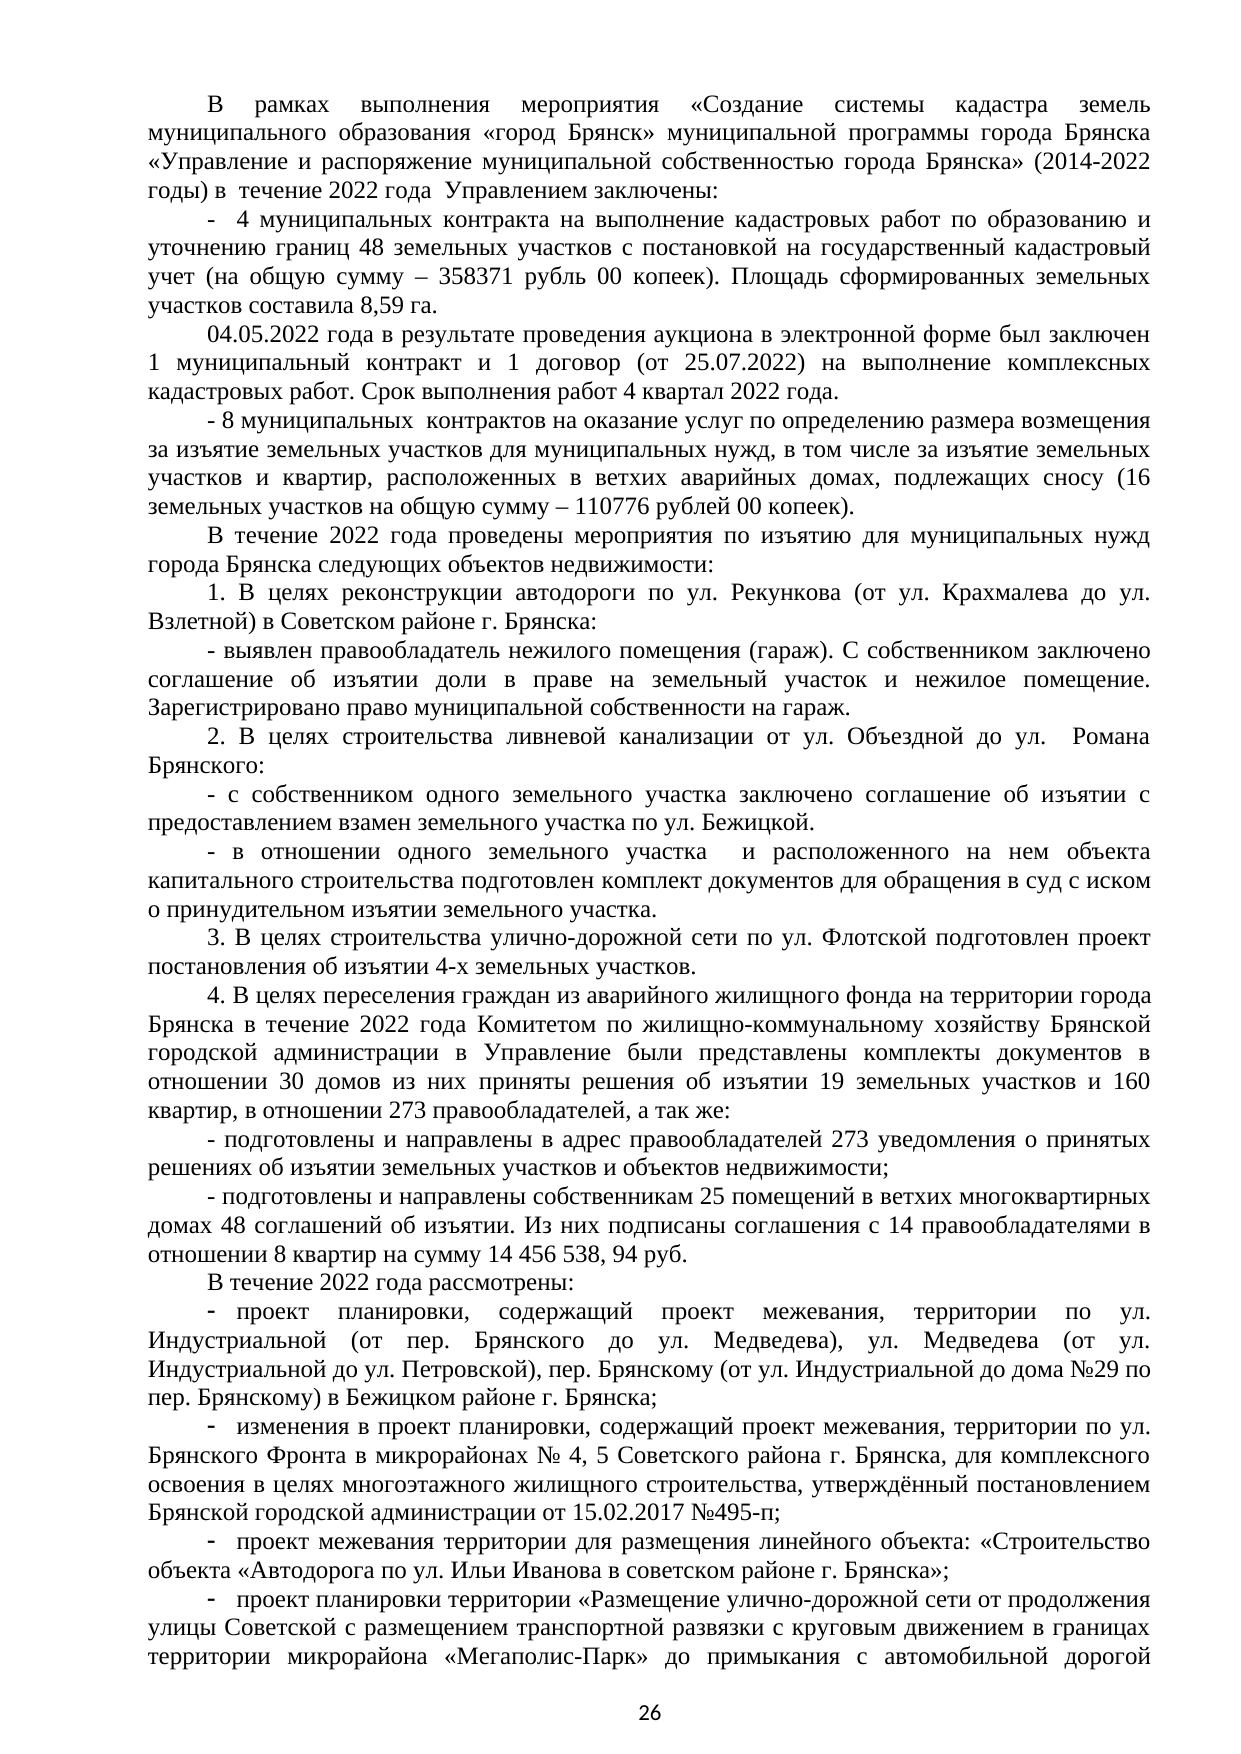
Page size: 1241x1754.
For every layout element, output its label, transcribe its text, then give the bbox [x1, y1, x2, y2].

text - выявлен правообладатель нежилого помещения (гараж). С собственником заключено соглашение об изъятии доли в праве на земельный участок и нежилое помещение. Зарегистрировано право муниципальной собственности на гараж. [148, 635, 1152, 721]
text - с собственником одного земельного участка заключено соглашение об изъятии с предоставлением взамен земельного участка по ул. Бежицкой. [148, 779, 1152, 836]
text 3. В целях строительства улично-дорожной сети по ул. Флотской подготовлен проект постановления об изъятии 4-х земельных участков. [148, 922, 1152, 980]
text - 8 муниципальных контрактов на оказание услуг по определению размера возмещения за изъятие земельных участков для муниципальных нужд, в том числе за изъятие земельных участков и квартир, расположенных в ветхих аварийных домах, подлежащих сносу (16 земельных участков на общую сумму – 110776 рублей 00 копеек). [148, 405, 1152, 520]
text В течение 2022 года рассмотрены: [148, 1267, 1152, 1296]
list проект планировки, содержащий проект межевания, территории по ул. Индустриальной (от пер. Брянского до ул. Медведева), ул. Медведева (от ул. Индустриальной до ул. Петровской), пер. Брянскому (от ул. Индустриальной до дома №29 по пер. Брянскому) в Бежицком районе г. Брянска; [148, 1296, 1152, 1411]
text - в отношении одного земельного участка и расположенного на нем объекта капитального строительства подготовлен комплект документов для обращения в суд с иском о принудительном изъятии земельного участка. [148, 836, 1152, 922]
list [148, 1584, 1152, 1670]
text - подготовлены и направлены в адрес правообладателей 273 уведомления о принятых решениях об изъятии земельных участков и объектов недвижимости; [148, 1124, 1152, 1181]
text В рамках выполнения мероприятия «Создание системы кадастра земель муниципального образования «город Брянск» муниципальной программы города Брянска «Управление и распоряжение муниципальной собственностью города Брянска» (2014-2022 годы) в течение 2022 года Управлением заключены: [148, 89, 1152, 204]
text 2. В целях строительства ливневой канализации от ул. Объездной до ул. Романа Брянского: [148, 721, 1152, 779]
list изменения в проект планировки, содержащий проект межевания, территории по ул. Брянского Фронта в микрорайонах № 4, 5 Советского района г. Брянска, для комплексного освоения в целях многоэтажного жилищного строительства, утверждённый постановлением Брянской городской администрации от 15.02.2017 №495-п; [148, 1411, 1152, 1526]
text 4. В целях переселения граждан из аварийного жилищного фонда на территории города Брянска в течение 2022 года Комитетом по жилищно-коммунальному хозяйству Брянской городской администрации в Управление были представлены комплекты документов в отношении 30 домов из них приняты решения об изъятии 19 земельных участков и 160 квартир, в отношении 273 правообладателей, а так же: [148, 980, 1152, 1124]
text В течение 2022 года проведены мероприятия по изъятию для муниципальных нужд города Брянска следующих объектов недвижимости: [148, 520, 1152, 577]
text 04.05.2022 года в результате проведения аукциона в электронной форме был заключен 1 муниципальный контракт и 1 договор (от 25.07.2022) на выполнение комплексных кадастровых работ. Срок выполнения работ 4 квартал 2022 года. [148, 319, 1152, 405]
list проект межевания территории для размещения линейного объекта: «Строительство объекта «Автодорога по ул. Ильи Иванова в советском районе г. Брянска»; [148, 1526, 1152, 1584]
text - подготовлены и направлены собственникам 25 помещений в ветхих многоквартирных домах 48 соглашений об изъятии. Из них подписаны соглашения с 14 правообладателями в отношении 8 квартир на сумму 14 456 538, 94 руб. [148, 1181, 1152, 1267]
text 1. В целях реконструкции автодороги по ул. Рекункова (от ул. Крахмалева до ул. Взлетной) в Советском районе г. Брянска: [148, 577, 1152, 635]
text - 4 муниципальных контракта на выполнение кадастровых работ по образованию и уточнению границ 48 земельных участков с постановкой на государственный кадастровый учет (на общую сумму – 358371 рубль 00 копеек). Площадь сформированных земельных участков составила 8,59 га. [148, 204, 1152, 319]
